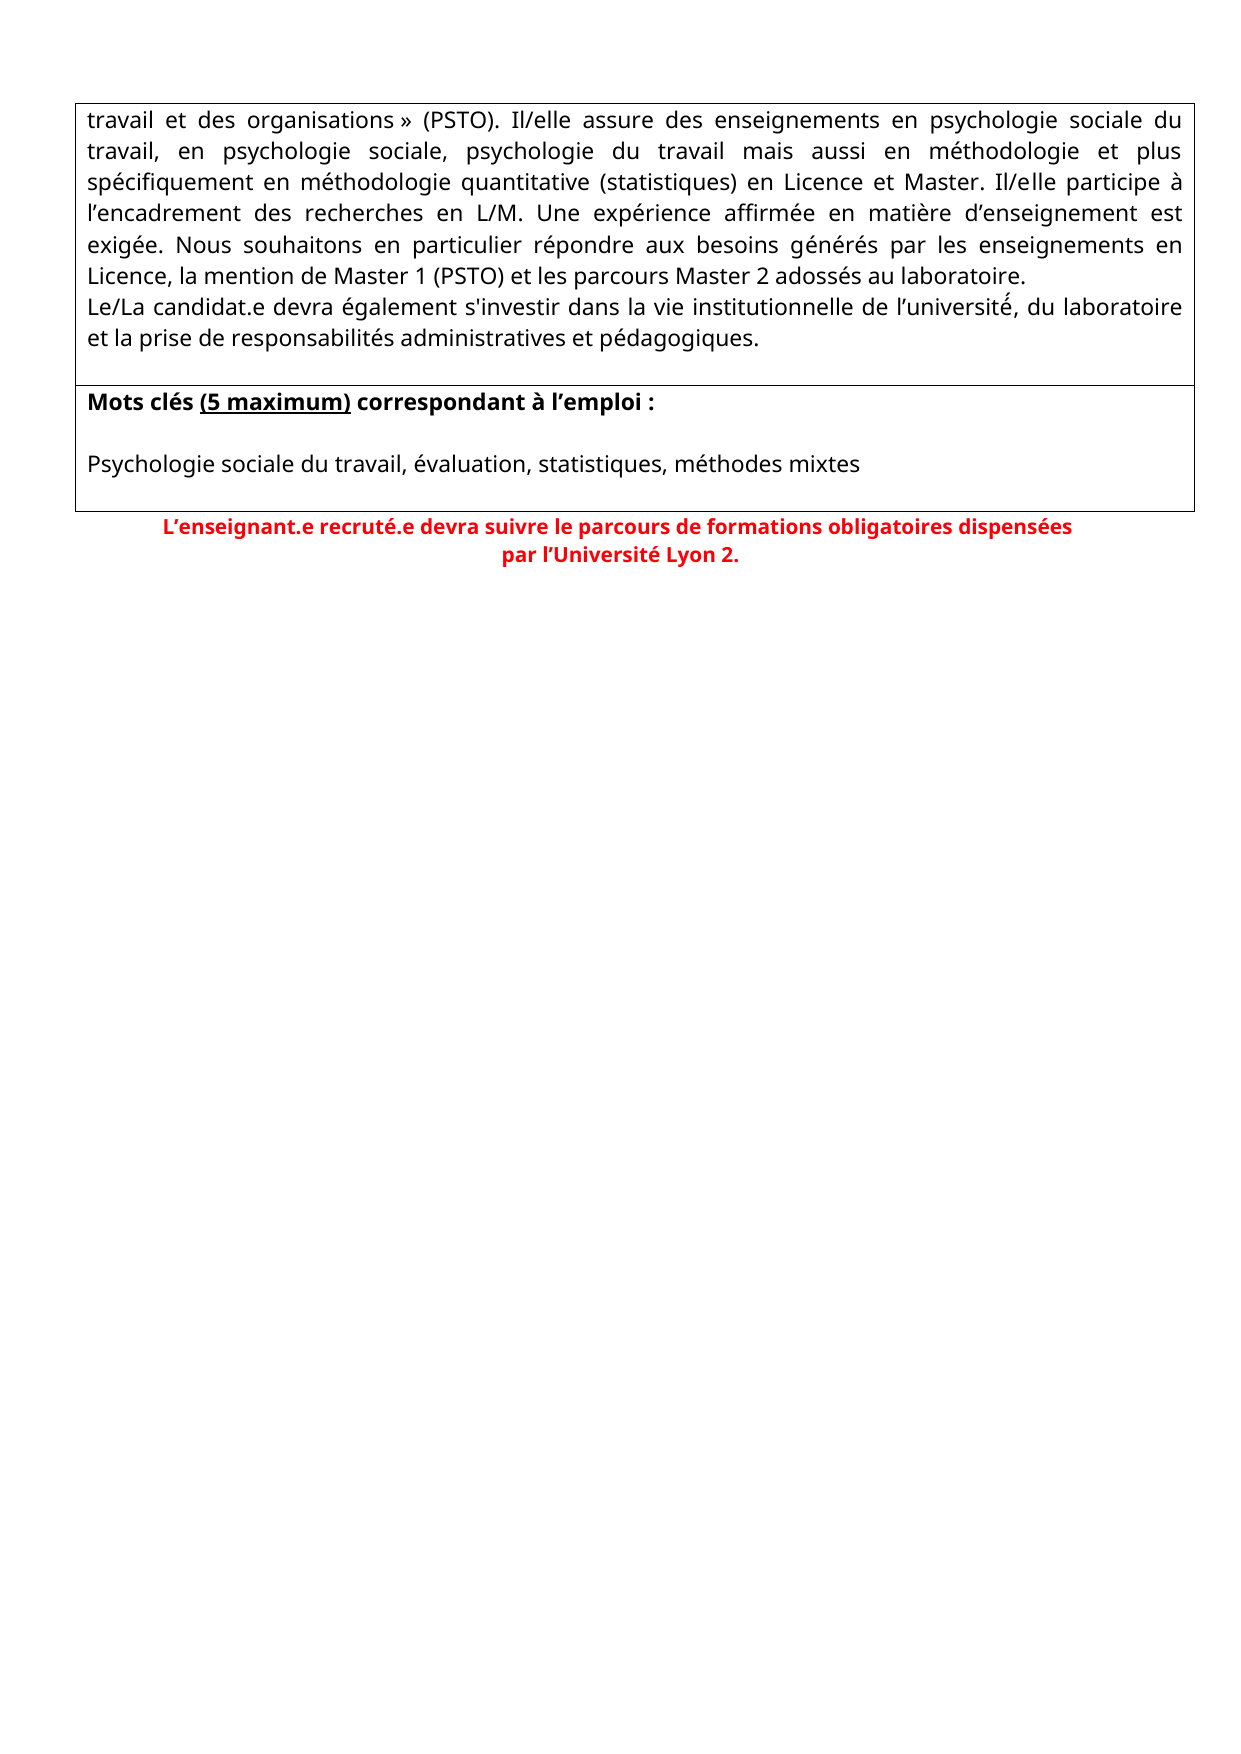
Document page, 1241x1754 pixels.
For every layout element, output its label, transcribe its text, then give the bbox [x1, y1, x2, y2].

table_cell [76, 104, 1194, 385]
table_cell Mots clés (5 maximum) correspondant à l’emploi : Psychologie sociale du travail, évaluation, statistiques, méthodes mixtes [76, 386, 1194, 511]
text L’enseignant.e recruté.e devra suivre le parcours de formations obligatoires dispensées par l’Université Lyon 2. [75, 512, 1166, 569]
